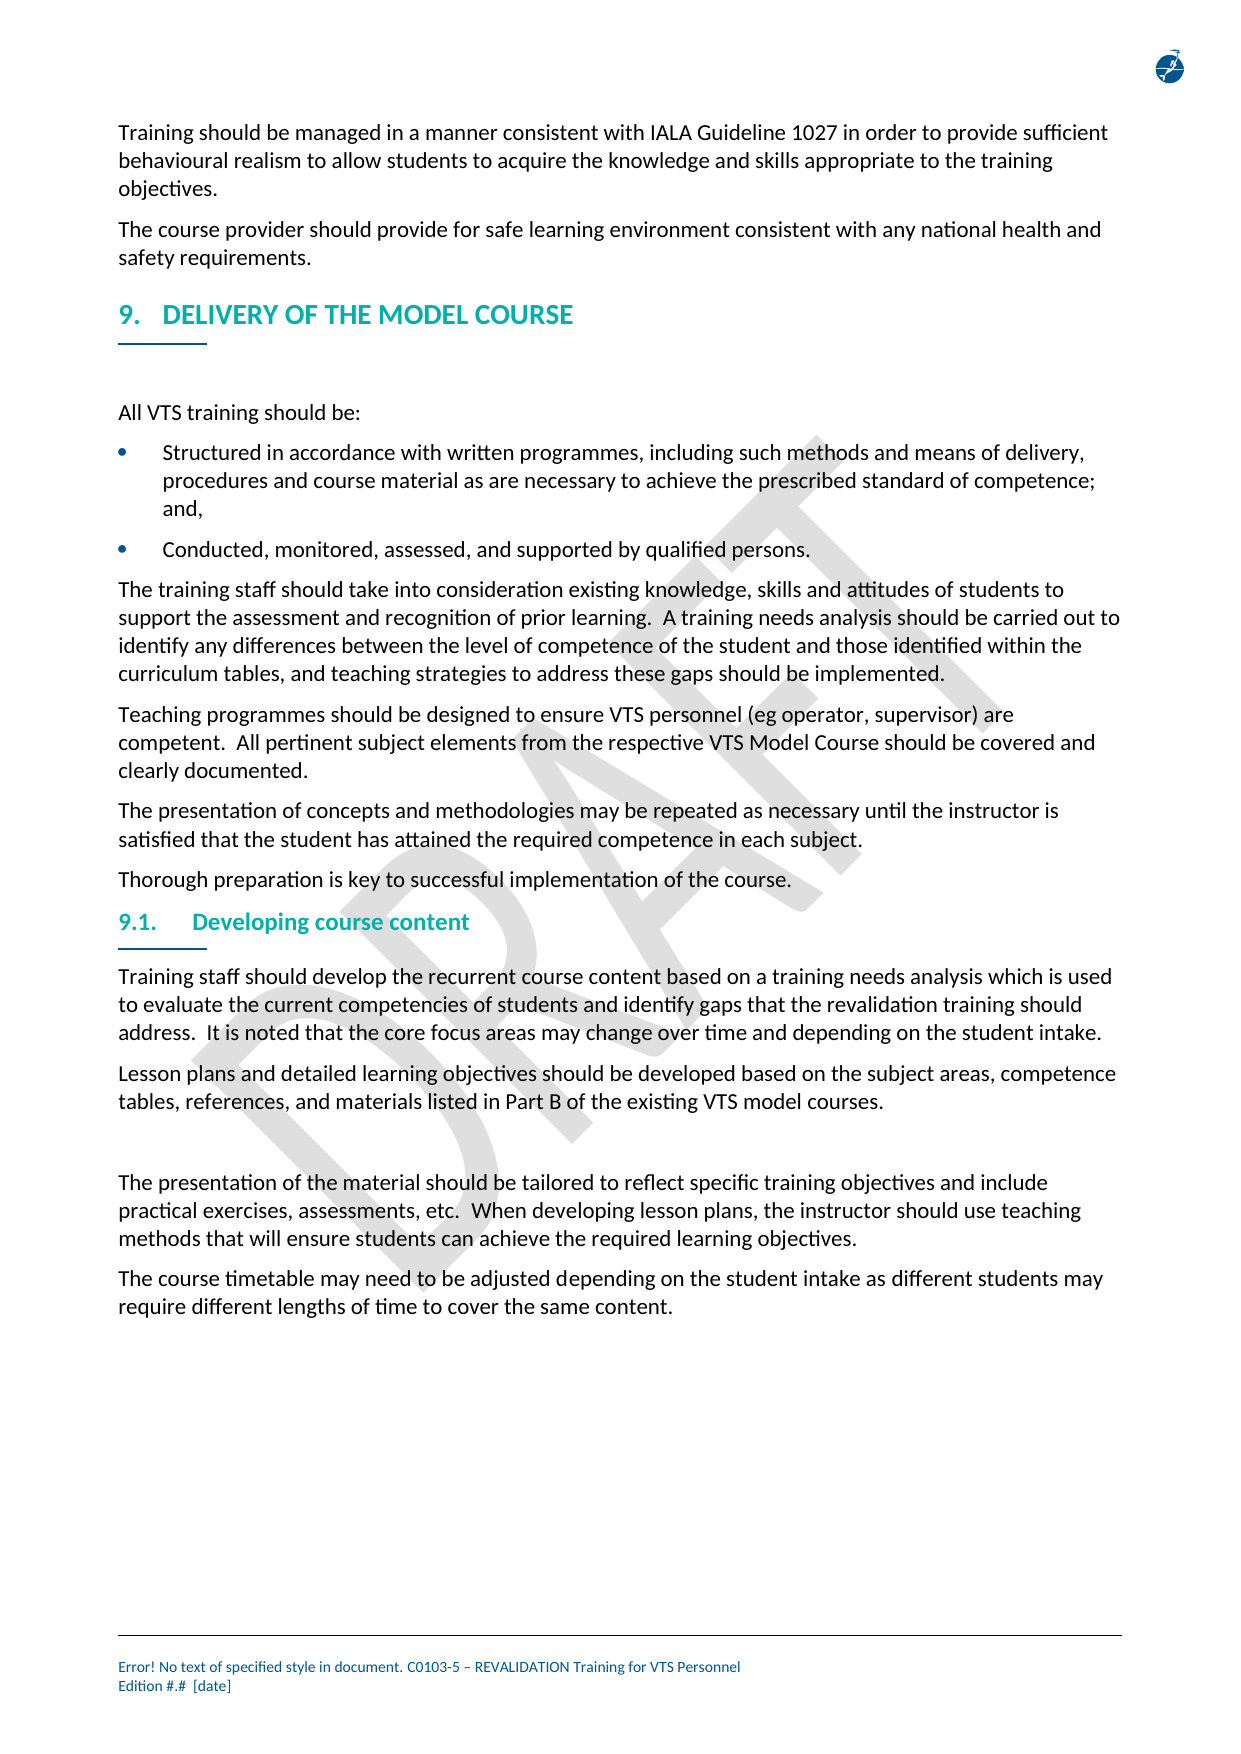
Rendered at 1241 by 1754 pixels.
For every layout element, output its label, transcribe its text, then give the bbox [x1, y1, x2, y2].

text The presentation of concepts and methodologies may be repeated as necessary until the instructor is satisfied that the student has attained the required competence in each subject. [118, 797, 1122, 853]
text Training should be managed in a manner consistent with IALA Guideline 1027 in order to provide sufficient behavioural realism to allow students to acquire the knowledge and skills appropriate to the training objectives. [118, 118, 1122, 202]
subtitle Delivery of the Model Course [118, 296, 1122, 331]
text Training staff should develop the recurrent course content based on a training needs analysis which is used to evaluate the current competencies of students and identify gaps that the revalidation training should address. It is noted that the core focus areas may change over time and depending on the student intake. [118, 962, 1122, 1046]
text Teaching programmes should be designed to ensure VTS personnel (eg operator, supervisor) are competent. All pertinent subject elements from the respective VTS Model Course should be covered and clearly documented. [118, 700, 1122, 784]
text Structured in accordance with written programmes, including such methods and means of delivery, procedures and course material as are necessary to achieve the prescribed standard of competence; and, [118, 438, 1122, 522]
text The course timetable may need to be adjusted depending on the student intake as different students may require different lengths of time to cover the same content. [118, 1264, 1122, 1321]
text The course provider should provide for safe learning environment consistent with any national health and safety requirements. [118, 215, 1122, 271]
text Conducted, monitored, assessed, and supported by qualified persons. [118, 535, 1122, 563]
text The presentation of the material should be tailored to reflect specific training objectives and include practical exercises, assessments, etc. When developing lesson plans, the instructor should use teaching methods that will ensure students can achieve the required learning objectives. [118, 1168, 1122, 1252]
text All VTS training should be: [118, 398, 1122, 426]
text Lesson plans and detailed learning objectives should be developed based on the subject areas, competence tables, references, and materials listed in Part B of the existing VTS model courses. [118, 1059, 1122, 1115]
text The training staff should take into consideration existing knowledge, skills and attitudes of students to support the assessment and recognition of prior learning. A training needs analysis should be carried out to identify any differences between the level of competence of the student and those identified within the curriculum tables, and teaching strategies to address these gaps should be implemented. [118, 576, 1122, 688]
picture [1124, 0, 1241, 118]
text Thorough preparation is key to successful implementation of the course. [118, 865, 1122, 893]
subtitle Developing course content [118, 906, 1122, 936]
